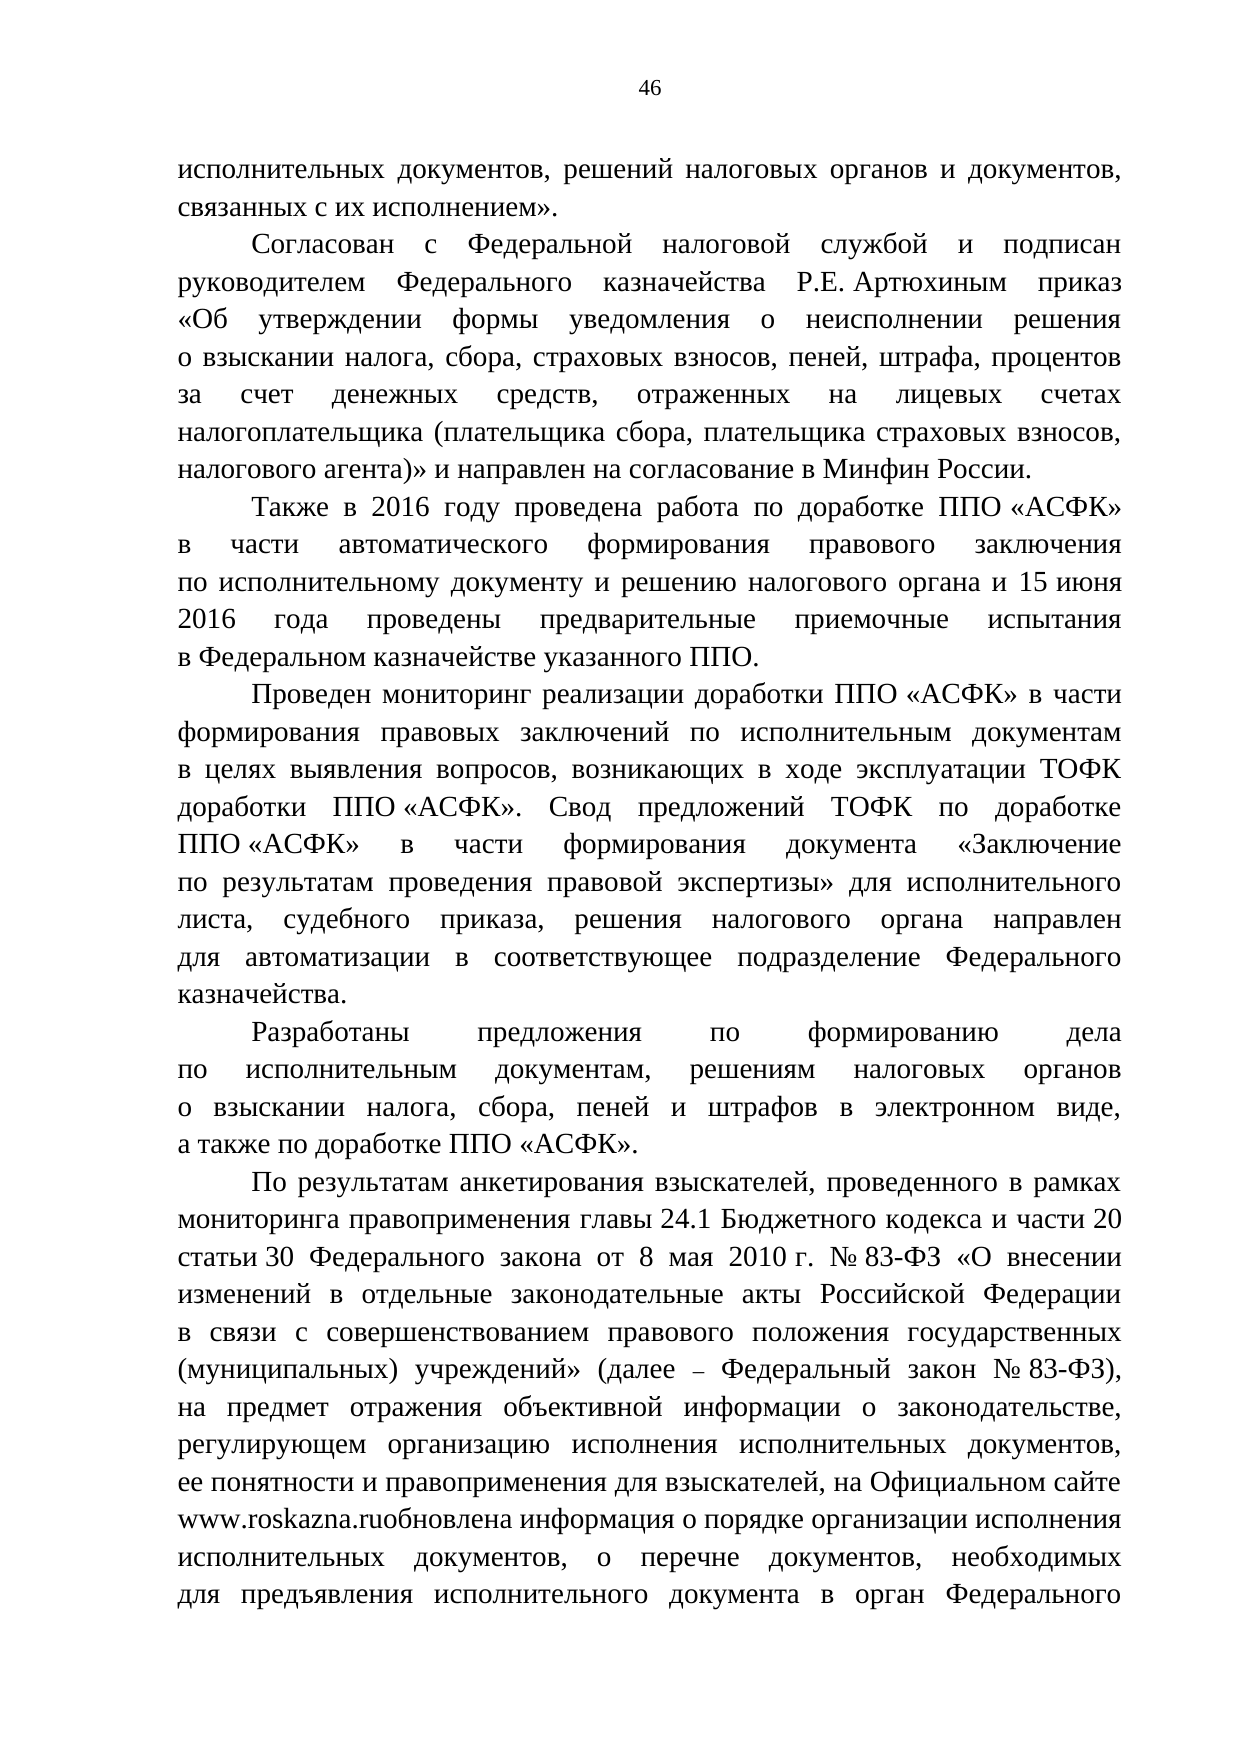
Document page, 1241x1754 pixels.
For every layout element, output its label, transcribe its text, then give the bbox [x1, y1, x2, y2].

text Разработаны предложения по формированию дела по исполнительным документам, решениям налоговых органов о взыскании налога, сбора, пеней и штрафов в электронном виде, а также по доработке ППО «АСФК». [177, 1010, 1122, 1160]
text Согласован с Федеральной налоговой службой и подписан руководителем Федерального казначейства Р.Е. Артюхиным приказ «Об утверждении формы уведомления о неисполнении решения о взыскании налога, сбора, страховых взносов, пеней, штрафа, процентов за счет денежных средств, отраженных на лицевых счетах налогоплательщика (плательщика сбора, плательщика страховых взносов, налогового агента)» и направлен на согласование в Минфин России. [177, 223, 1122, 485]
text Проведен мониторинг реализации доработки ППО «АСФК» в части формирования правовых заключений по исполнительным документам в целях выявления вопросов, возникающих в ходе эксплуатации ТОФК доработки ППО «АСФК». Свод предложений ТОФК по доработке ППО «АСФК» в части формирования документа «Заключение по результатам проведения правовой экспертизы» для исполнительного листа, судебного приказа, решения налогового органа направлен для автоматизации в соответствующее подразделение Федерального казначейства. [177, 673, 1122, 1010]
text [177, 1160, 1122, 1610]
text Также в 2016 году проведена работа по доработке ППО «АСФК» в части автоматического формирования правового заключения по исполнительному документу и решению налогового органа и 15 июня 2016 года проведены предварительные приемочные испытания в Федеральном казначействе указанного ППО. [177, 485, 1122, 673]
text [177, 148, 1122, 223]
